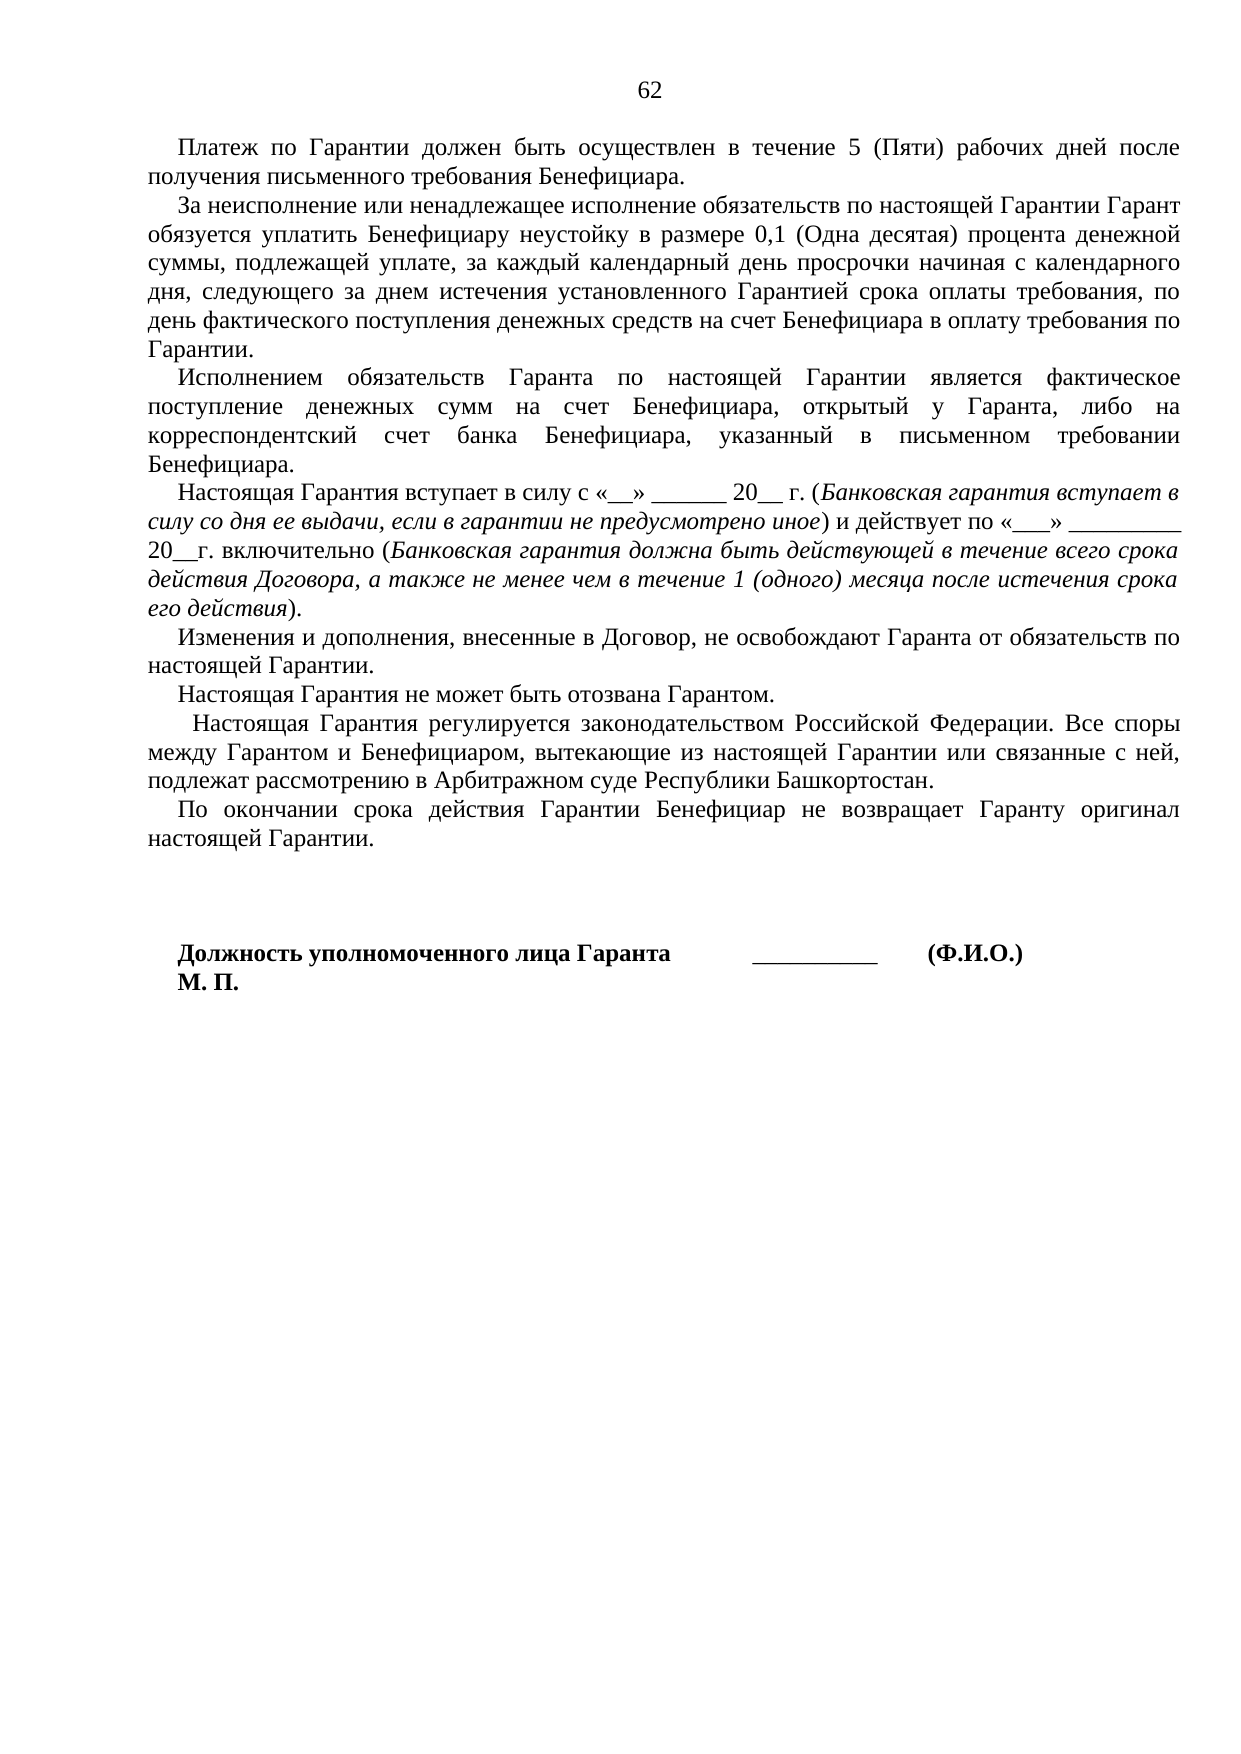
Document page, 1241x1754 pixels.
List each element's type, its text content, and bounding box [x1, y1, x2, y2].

text Должность уполномоченного лица Гаранта __________ (Ф.И.О.) [148, 938, 1181, 967]
text За неисполнение или ненадлежащее исполнение обязательств по настоящей Гарантии Гарант обязуется уплатить Бенефициару неустойку в размере 0,1 (Одна десятая) процента денежной суммы, подлежащей уплате, за каждый календарный день просрочки начиная с календарного дня, следующего за днем истечения установленного Гарантией срока оплаты требования, по день фактического поступления денежных средств на счет Бенефициара в оплату требования по Гарантии. [148, 190, 1181, 362]
text М. П. [148, 967, 1152, 995]
text Исполнением обязательств Гаранта по настоящей Гарантии является фактическое поступление денежных сумм на счет Бенефициара, открытый у Гаранта, либо на корреспондентский счет банка Бенефициара, указанный в письменном требовании Бенефициара. [148, 362, 1181, 477]
text Платеж по Гарантии должен быть осуществлен в течение 5 (Пяти) рабочих дней после получения письменного требования Бенефициара. [148, 132, 1181, 190]
text По окончании срока действия Гарантии Бенефициар не возвращает Гаранту оригинал настоящей Гарантии. [148, 794, 1181, 852]
text Настоящая Гарантия не может быть отозвана Гарантом. [148, 679, 1181, 708]
text Изменения и дополнения, внесенные в Договор, не освобождают Гаранта от обязательств по настоящей Гарантии. [148, 622, 1181, 679]
text Настоящая Гарантия вступает в силу с «__» ______ 20__ г. (Банковская гарантия вступает в силу со дня ее выдачи, если в гарантии не предусмотрено иное) и действует по «___» _________ 20__г. включительно (Банковская гарантия должна быть действующей в течение всего срока действия Договора, а также не менее чем в течение 1 (одного) месяца после истечения срока его действия). [148, 477, 1181, 622]
text Настоящая Гарантия регулируется законодательством Российской Федерации. Все споры между Гарантом и Бенефициаром, вытекающие из настоящей Гарантии или связанные с ней, подлежат рассмотрению в Арбитражном суде Республики Башкортостан. [148, 708, 1181, 794]
